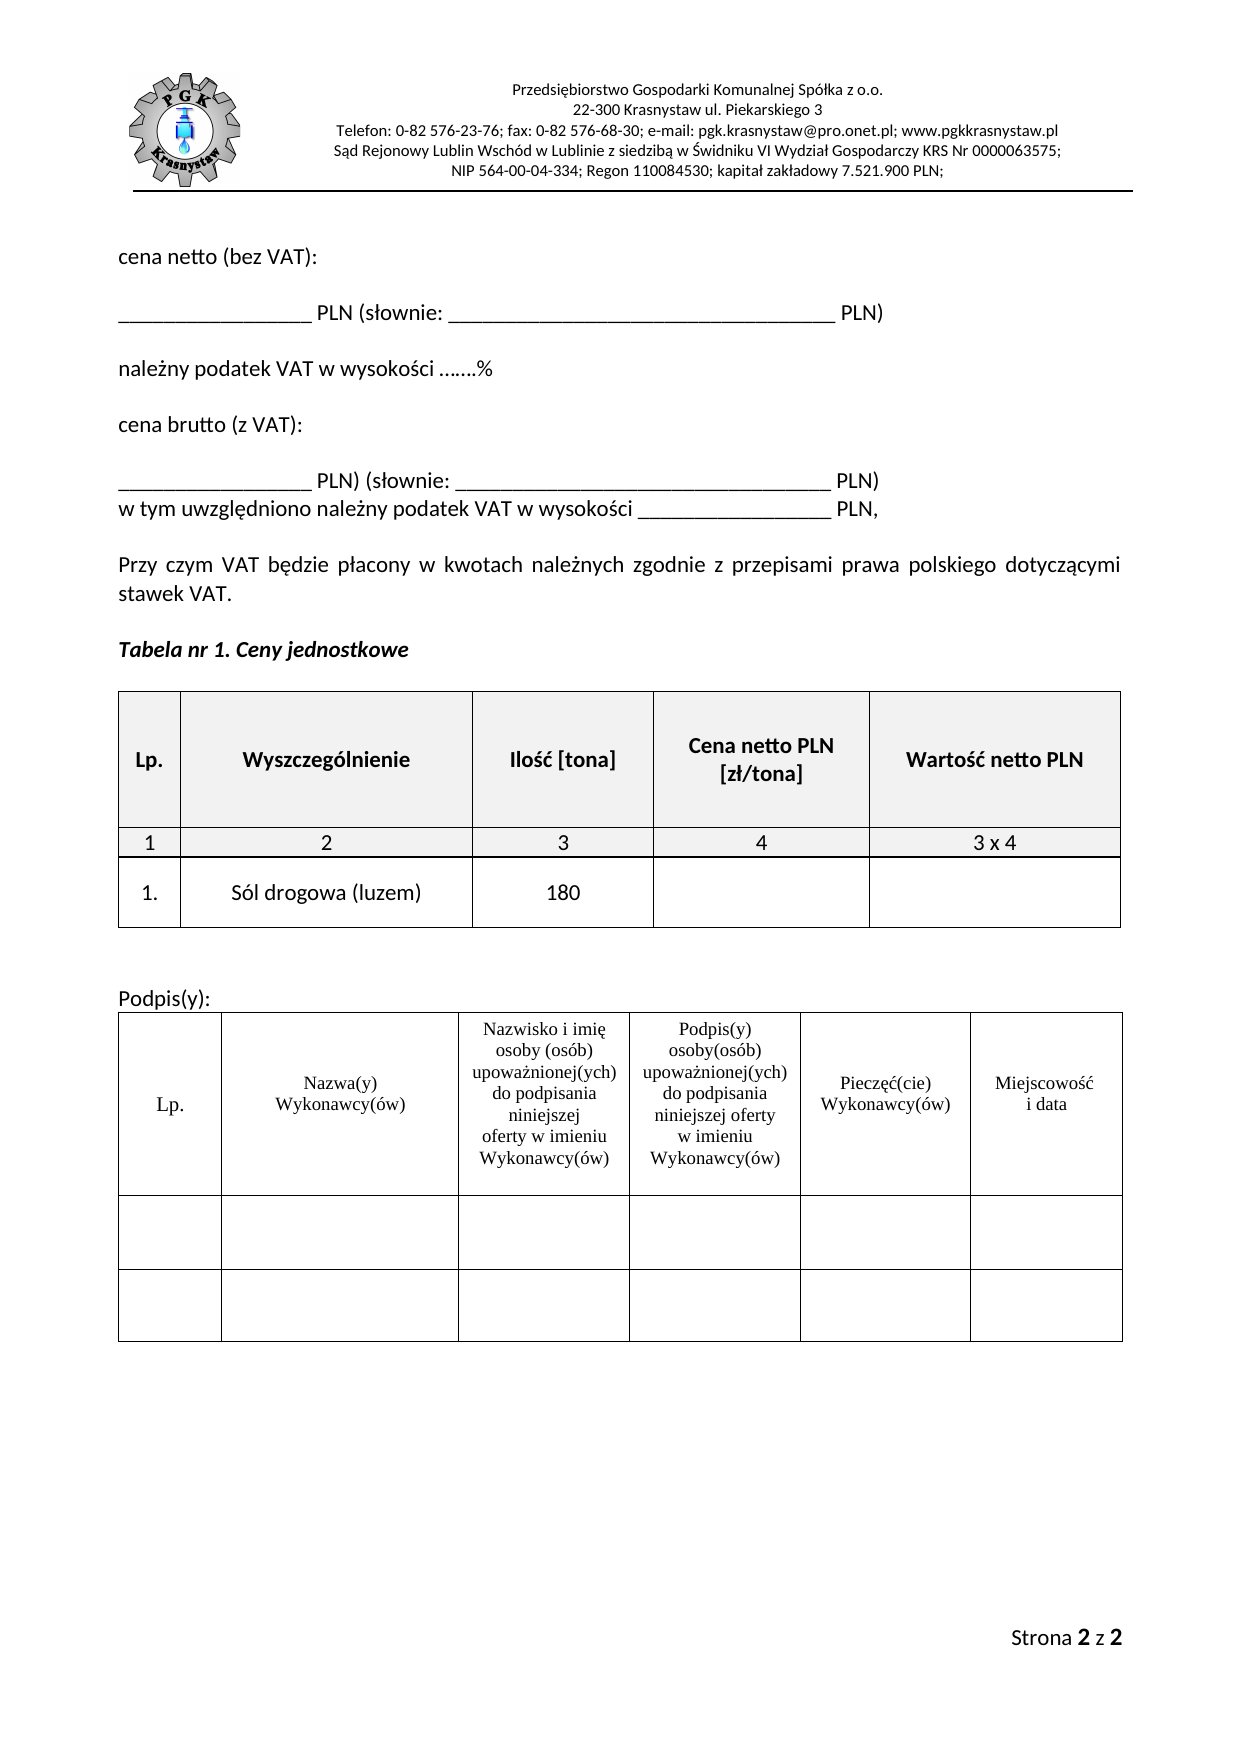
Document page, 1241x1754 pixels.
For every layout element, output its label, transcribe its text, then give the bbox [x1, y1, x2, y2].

picture [129, 73, 241, 187]
table_header Nazwa(y) Wykonawcy(ów) [222, 1013, 458, 1195]
table_header Nazwisko i imię osoby (osób) upoważnionej(ych) do podpisania niniejszej oferty w imieniu Wykonawcy(ów) [459, 1013, 629, 1195]
text Tabela nr 1. Ceny jednostkowe [118, 635, 1122, 663]
text cena netto (bez VAT): [118, 242, 1122, 270]
table_cell [971, 1270, 1122, 1341]
table_cell [870, 858, 1120, 927]
table_header Wartość netto PLN [870, 692, 1120, 827]
table_cell [119, 1270, 221, 1341]
table_cell [801, 1270, 970, 1341]
table_cell [630, 1270, 800, 1341]
text należny podatek VAT w wysokości …….% [118, 354, 1122, 382]
table_header Lp. [119, 1013, 221, 1195]
text _________________ PLN (słownie: __________________________________ PLN) [118, 298, 1122, 326]
table_header Ilość [tona] [473, 692, 653, 827]
table_cell [801, 1196, 970, 1269]
table_header Miejscowość i data [971, 1013, 1122, 1195]
table_cell Sól drogowa (luzem) [181, 858, 472, 927]
table_cell 3 x 4 [870, 828, 1120, 856]
table_cell [222, 1270, 458, 1341]
table_cell [119, 1196, 221, 1269]
table_cell 4 [654, 828, 869, 856]
table_header Podpis(y) osoby(osób) upoważnionej(ych) do podpisania niniejszej oferty w imieniu Wykonawcy(ów) [630, 1013, 800, 1195]
table_cell 3 [473, 828, 653, 856]
table_header Pieczęć(cie) Wykonawcy(ów) [801, 1013, 970, 1195]
text _________________ PLN) (słownie: _________________________________ PLN) [118, 467, 1122, 494]
table_cell 1 [119, 828, 180, 856]
table_cell [222, 1196, 458, 1269]
table_cell [971, 1196, 1122, 1269]
table_header Wyszczególnienie [181, 692, 472, 827]
text w tym uwzględniono należny podatek VAT w wysokości _________________ PLN, [118, 494, 1122, 523]
text cena brutto (z VAT): [118, 411, 1122, 438]
table_cell 2 [181, 828, 472, 856]
text Podpis(y): [118, 984, 1122, 1012]
table_header Lp. [119, 692, 180, 827]
table_cell 1. [119, 858, 180, 927]
table_cell [630, 1196, 800, 1269]
table_cell [459, 1270, 629, 1341]
table_cell [654, 858, 869, 927]
table_cell [459, 1196, 629, 1269]
text Przy czym VAT będzie płacony w kwotach należnych zgodnie z przepisami prawa polskiego dotyczącymi stawek VAT. [118, 551, 1122, 607]
table_header Cena netto PLN [zł/tona] [654, 692, 869, 827]
table_cell 180 [473, 858, 653, 927]
